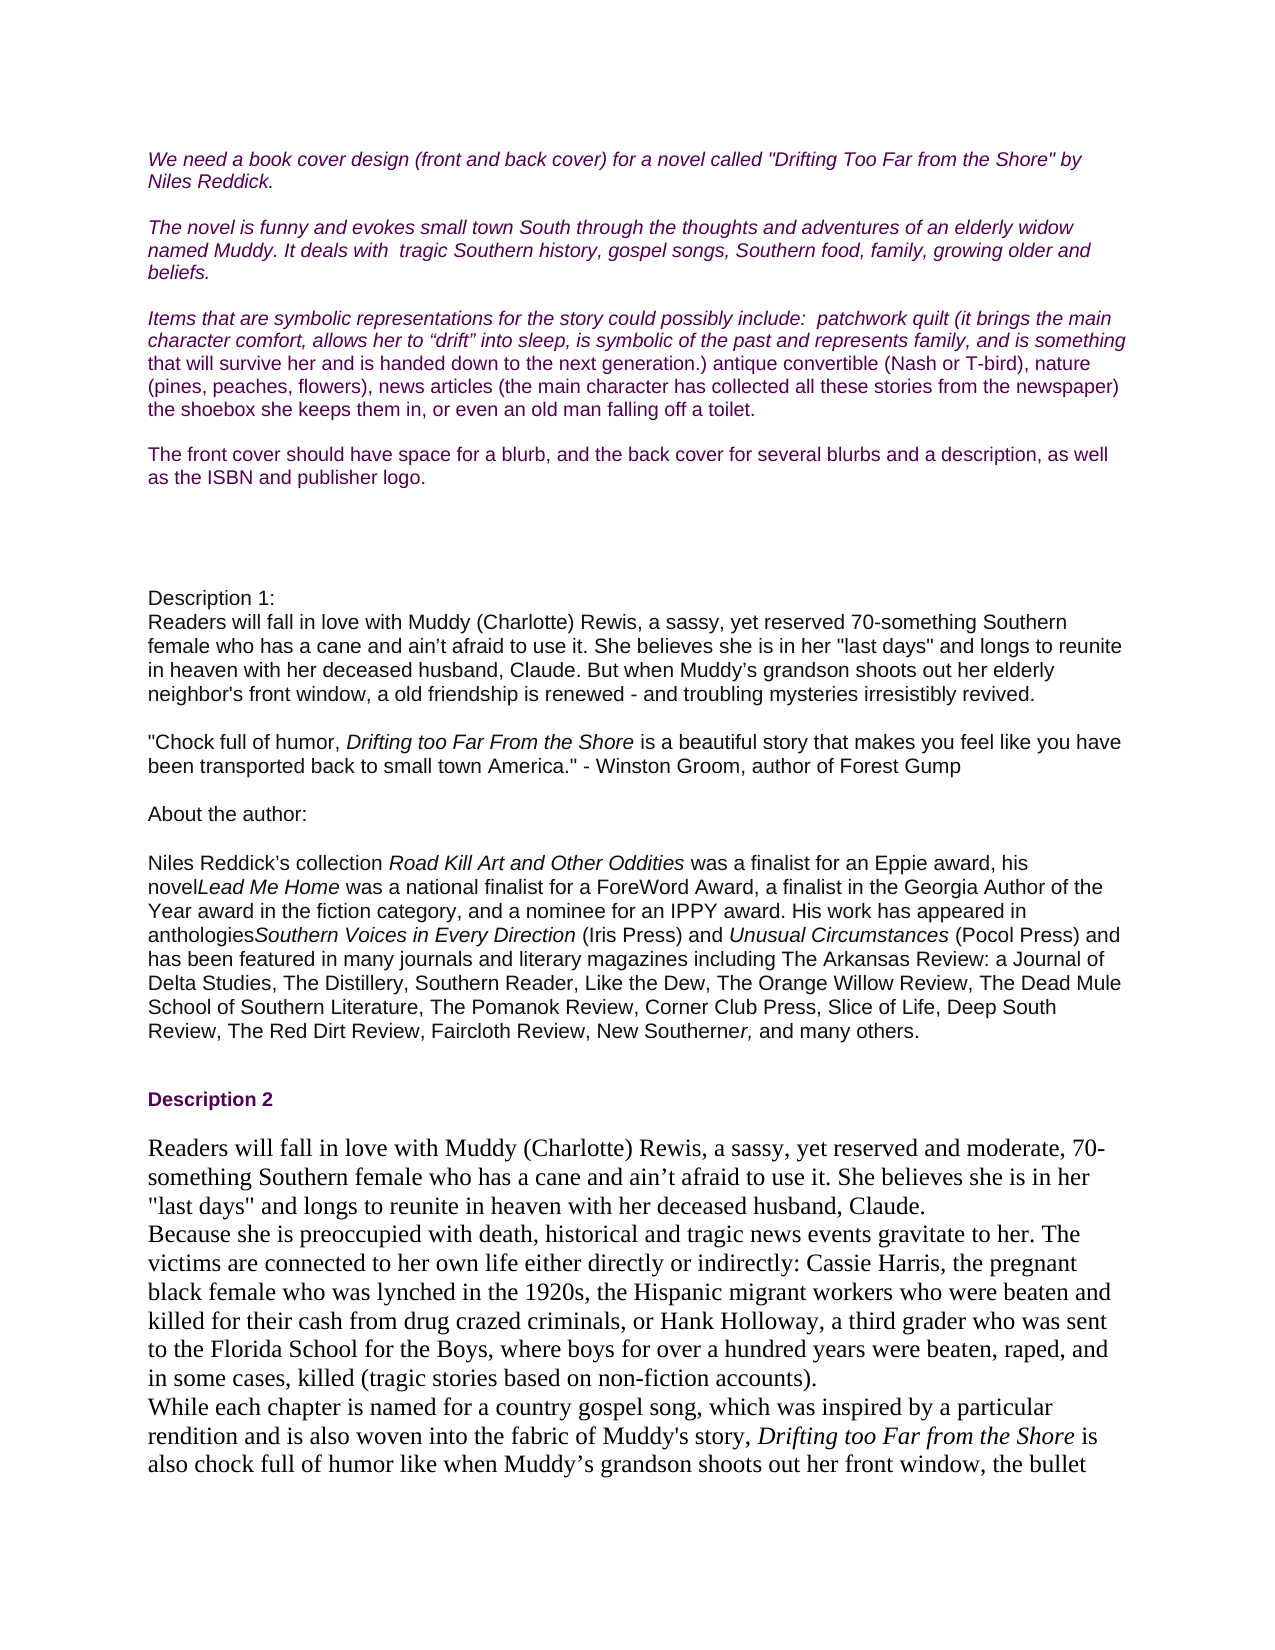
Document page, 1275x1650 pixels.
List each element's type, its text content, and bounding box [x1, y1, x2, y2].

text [148, 1392, 1127, 1478]
text Niles Reddick’s collection Road Kill Art and Other Oddities was a finalist for an Eppie award, his novelLead Me Home was a national finalist for a ForeWord Award, a finalist in the Georgia Author of the Year award in the fiction category, and a nominee for an IPPY award. His work has appeared in anthologiesSouthern Voices in Every Direction (Iris Press) and Unusual Circumstances (Pocol Press) and has been featured in many journals and literary magazines including The Arkansas Review: a Journal of Delta Studies, The Distillery, Southern Reader, Like the Dew, The Orange Willow Review, The Dead Mule School of Southern Literature, The Pomanok Review, Corner Club Press, Slice of Life, Deep South Review, The Red Dirt Review, Faircloth Review, New Southerner, and many others. [148, 851, 1127, 1042]
text The novel is funny and evokes small town South through the thoughts and adventures of an elderly widow named Muddy. It deals with tragic Southern history, gospel songs, Southern food, family, growing older and beliefs. [148, 216, 1127, 284]
text We need a book cover design (front and back cover) for a novel called "Drifting Too Far from the Shore" by Niles Reddick. [148, 148, 1127, 193]
text Items that are symbolic representations for the story could possibly include: patchwork quilt (it brings the main character comfort, allows her to “drift” into sleep, is symbolic of the past and represents family, and is something that will survive her and is handed down to the next generation.) antique convertible (Nash or T-bird), nature (pines, peaches, flowers), news articles (the main character has collected all these stories from the newspaper) the shoebox she keeps them in, or even an old man falling off a toilet. The front cover should have space for a blurb, and the back cover for several blurbs and a description, as well as the ISBN and publisher logo. [148, 307, 1127, 488]
text Readers will fall in love with Muddy (Charlotte) Rewis, a sassy, yet reserved and moderate, 70-something Southern female who has a cane and ain’t afraid to use it. She believes she is in her "last days" and longs to reunite in heaven with her deceased husband, Claude. [148, 1133, 1127, 1219]
text Because she is preoccupied with death, historical and tragic news events gravitate to her. The victims are connected to her own life either directly or indirectly: Cassie Harris, the pregnant black female who was lynched in the 1920s, the Hispanic migrant workers who were beaten and killed for their cash from drug crazed criminals, or Hank Holloway, a third grader who was sent to the Florida School for the Boys, where boys for over a hundred years were beaten, raped, and in some cases, killed (tragic stories based on non-fiction accounts). [148, 1219, 1127, 1392]
text Description 1: Readers will fall in love with Muddy (Charlotte) Rewis, a sassy, yet reserved 70-something Southern female who has a cane and ain’t afraid to use it. She believes she is in her "last days" and longs to reunite in heaven with her deceased husband, Claude. But when Muddy’s grandson shoots out her elderly neighbor's front window, a old friendship is renewed - and troubling mysteries irresistibly revived. "Chock full of humor, Drifting too Far From the Shore is a beautiful story that makes you feel like you have been transported back to small town America." - Winston Groom, author of Forest Gump About the author: [148, 586, 1127, 826]
text Description 2 [148, 1088, 1127, 1111]
